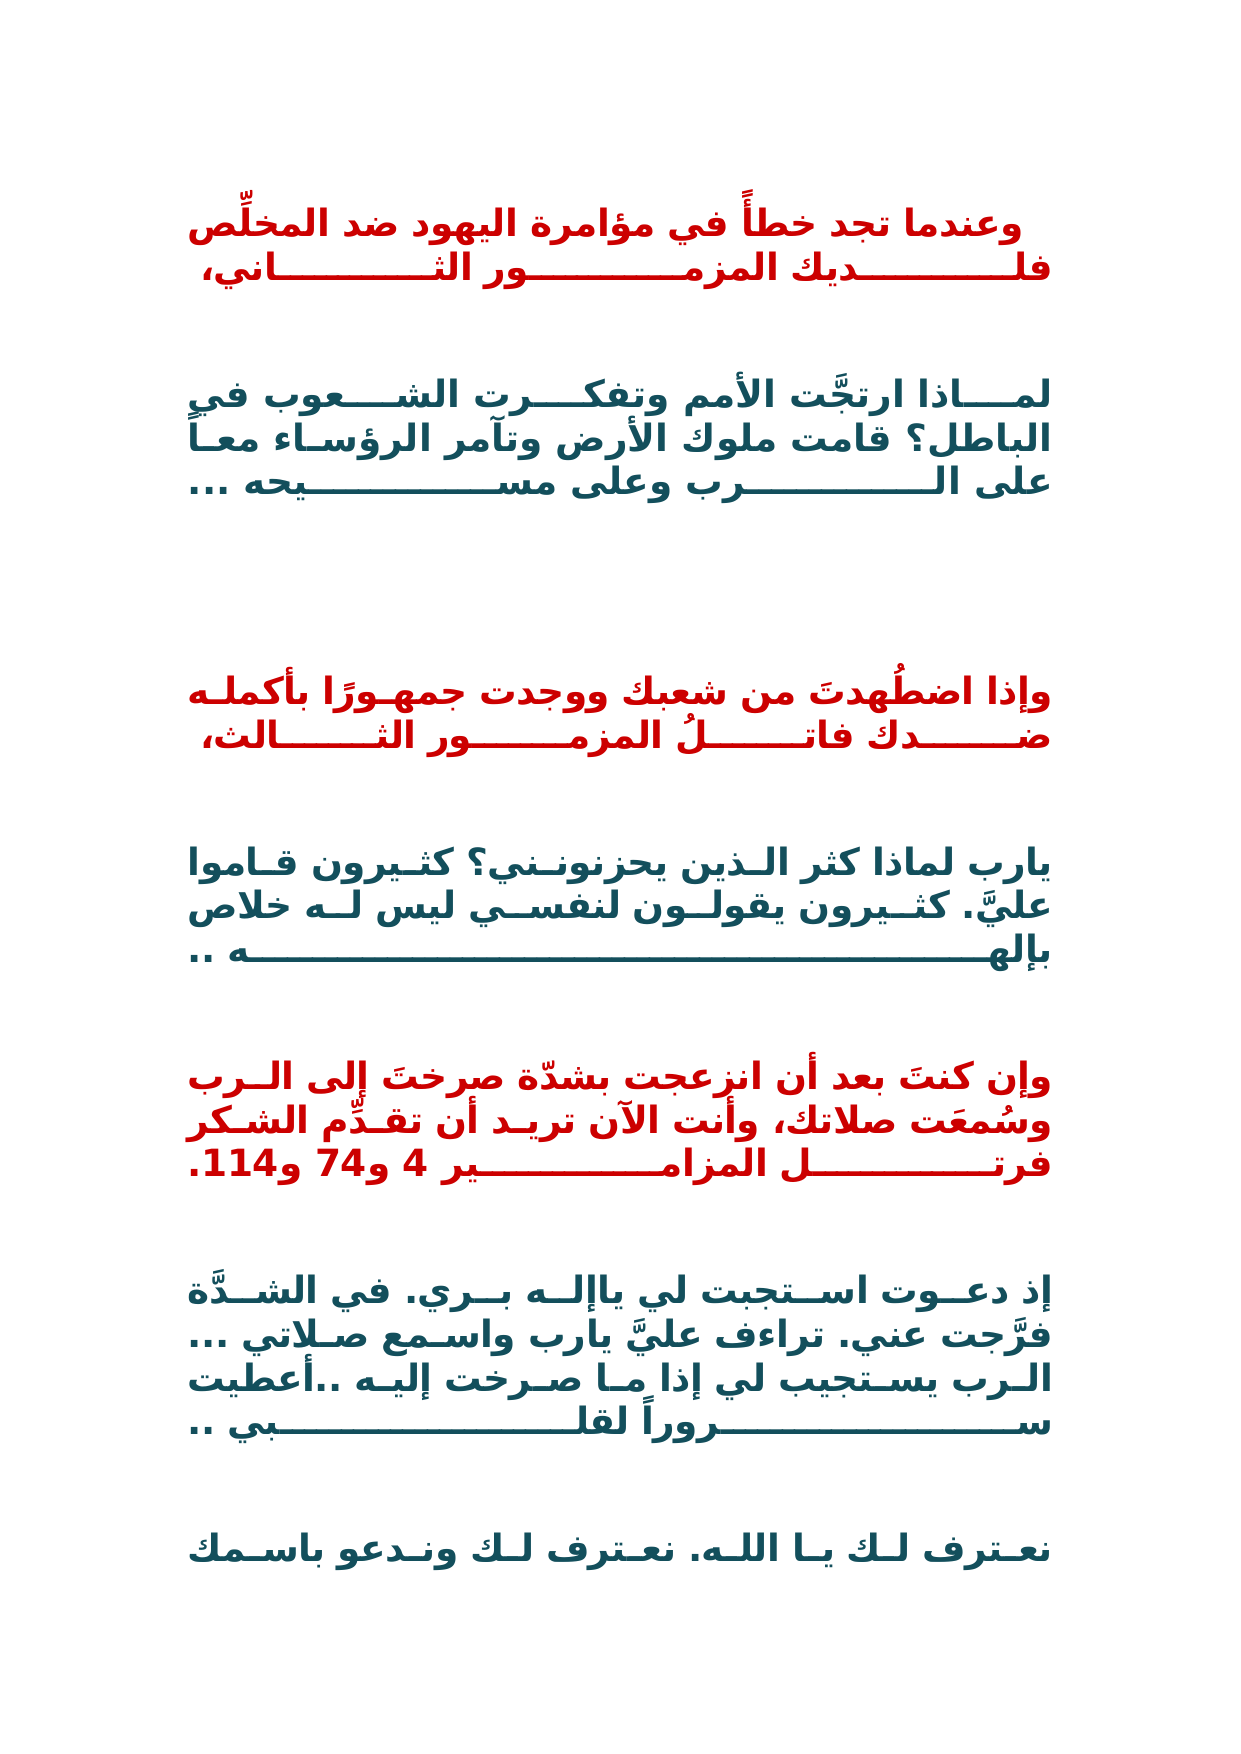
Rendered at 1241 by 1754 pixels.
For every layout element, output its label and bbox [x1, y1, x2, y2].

text [187, 202, 1053, 1570]
